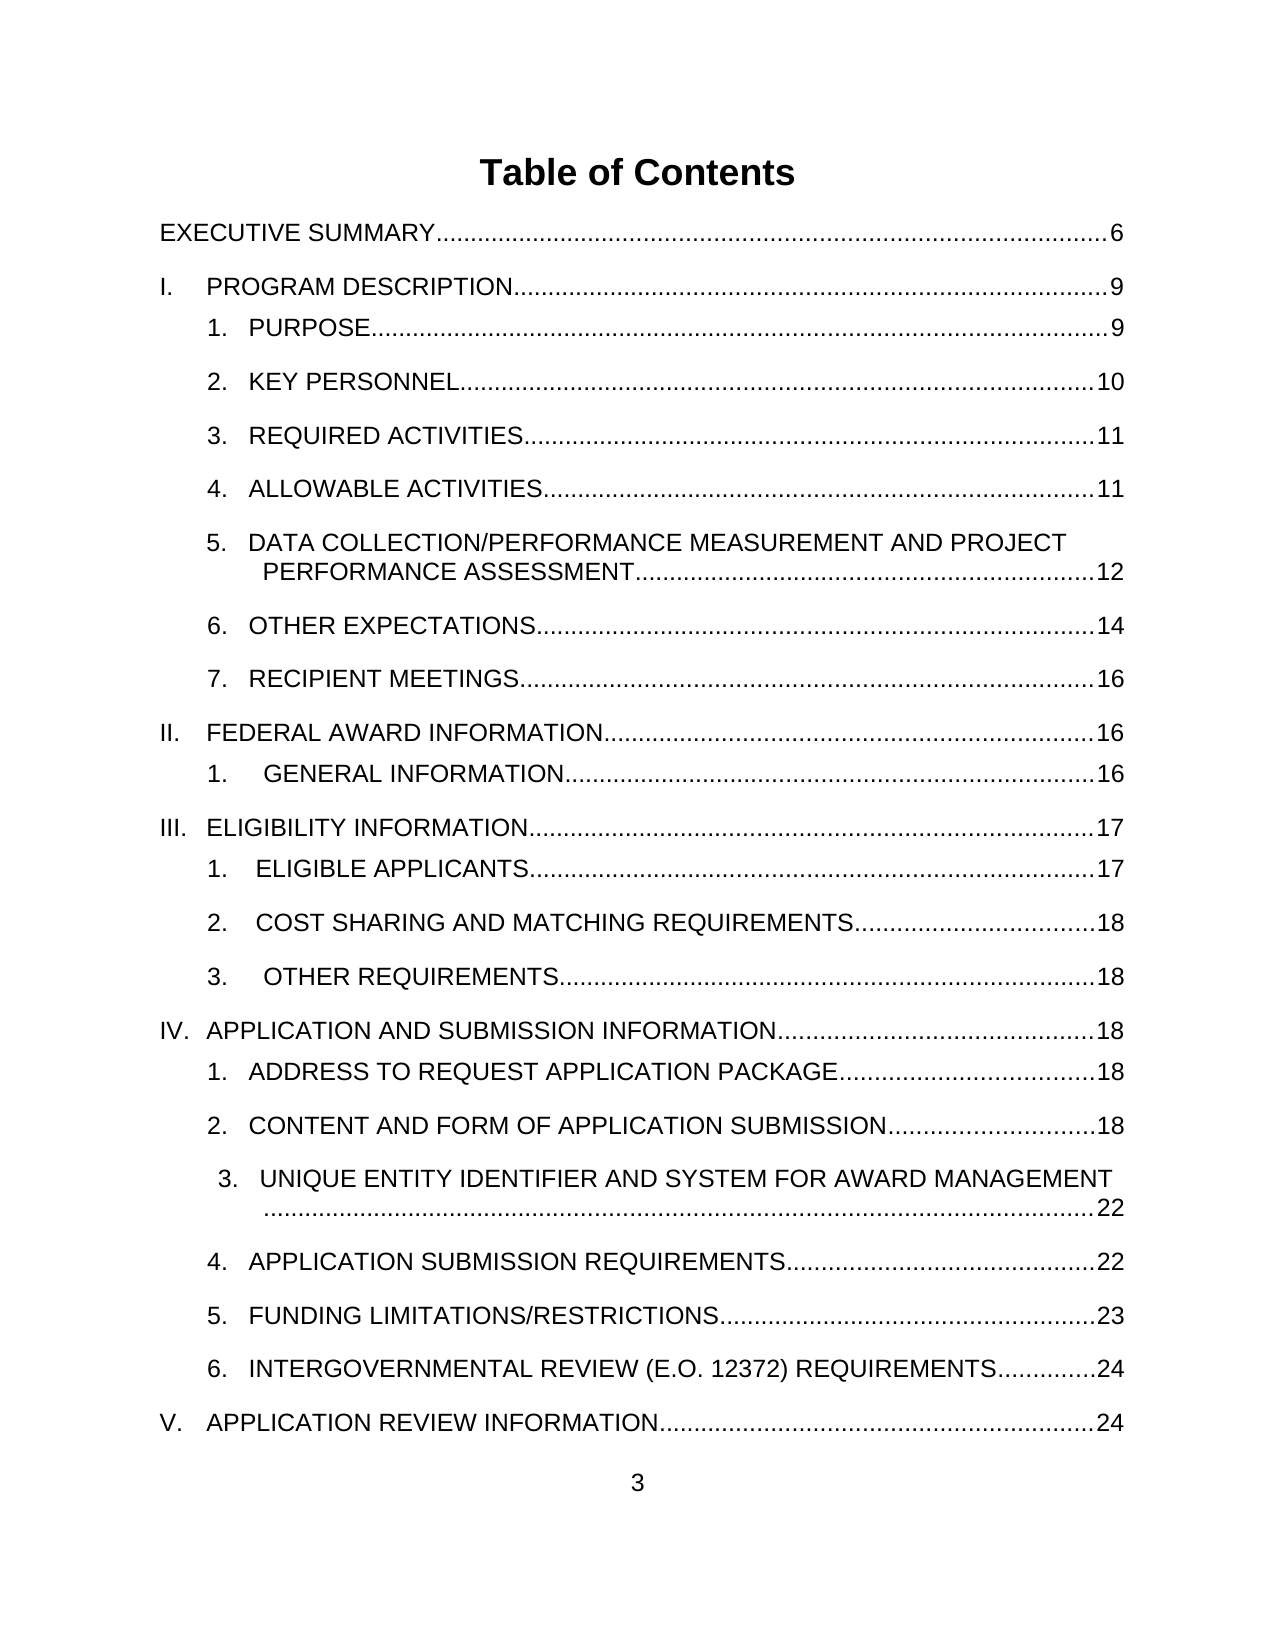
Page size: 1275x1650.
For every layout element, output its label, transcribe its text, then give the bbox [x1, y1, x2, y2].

text 6. INTERGOVERNMENTAL REVIEW (E.O. 12372) REQUIREMENTS 24 [206, 1354, 1125, 1383]
text I. PROGRAM DESCRIPTION 9 [159, 272, 1125, 301]
text 3. REQUIRED ACTIVITIES 11 [206, 421, 1125, 449]
text 3. OTHER REQUIREMENTS 18 [206, 962, 1125, 991]
text 1. ADDRESS TO REQUEST APPLICATION PACKAGE 18 [206, 1057, 1125, 1086]
text 1. ELIGIBLE APPLICANTS 17 [206, 854, 1125, 883]
text 5. FUNDING LIMITATIONS/RESTRICTIONS 23 [206, 1301, 1125, 1329]
text 1. GENERAL INFORMATION 16 [206, 759, 1125, 788]
text 1. PURPOSE 9 [206, 313, 1125, 342]
text 6. OTHER EXPECTATIONS 14 [206, 611, 1125, 639]
text 2. KEY PERSONNEL 10 [206, 367, 1125, 396]
text 4. APPLICATION SUBMISSION REQUIREMENTS 22 [206, 1247, 1125, 1276]
text EXECUTIVE SUMMARY 6 [159, 218, 1125, 247]
text II. FEDERAL AWARD INFORMATION 16 [159, 718, 1125, 747]
text 4. ALLOWABLE ACTIVITIES 11 [206, 474, 1125, 503]
text 3. UNIQUE ENTITY IDENTIFIER AND SYSTEM FOR AWARD MANAGEMENT 22 [206, 1164, 1125, 1222]
text 2. COST SHARING AND MATCHING REQUIREMENTS 18 [206, 908, 1125, 937]
text IV. APPLICATION AND SUBMISSION INFORMATION 18 [159, 1016, 1125, 1044]
title Table of Contents [150, 150, 1125, 193]
text 5. DATA COLLECTION/PERFORMANCE MEASUREMENT AND PROJECT PERFORMANCE ASSESSMENT 12 [206, 528, 1125, 586]
text 2. CONTENT AND FORM OF APPLICATION SUBMISSION 18 [206, 1111, 1125, 1139]
text V. APPLICATION REVIEW INFORMATION 24 [159, 1408, 1125, 1437]
text 7. RECIPIENT MEETINGS 16 [206, 664, 1125, 693]
text III. ELIGIBILITY INFORMATION 17 [159, 813, 1125, 842]
